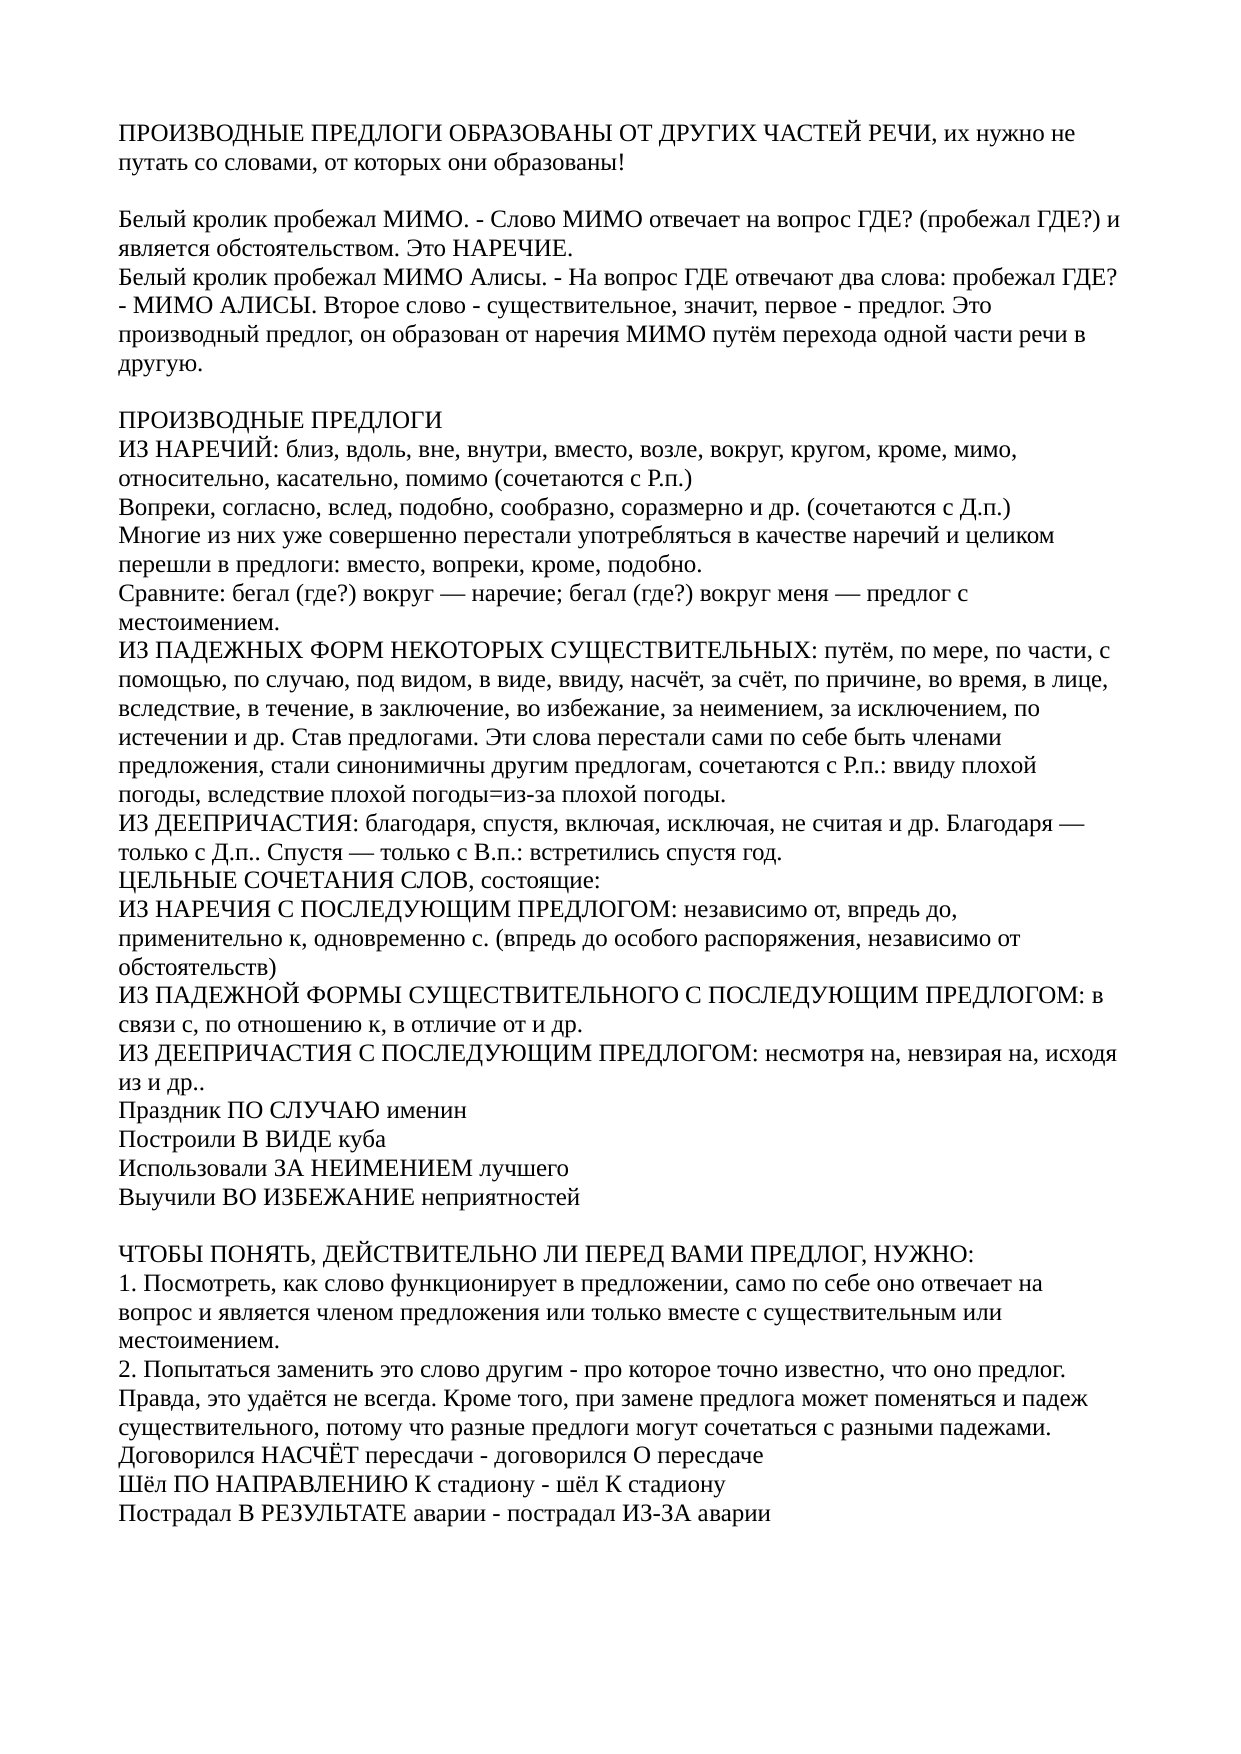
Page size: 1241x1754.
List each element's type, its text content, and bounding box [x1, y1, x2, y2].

text Договорился НАСЧЁТ пересдачи - договорился О пересдаче [118, 1441, 1122, 1469]
text Праздник ПО СЛУЧАЮ именин [118, 1096, 1122, 1124]
text ИЗ ДЕЕПРИЧАСТИЯ С ПОСЛЕДУЮЩИМ ПРЕДЛОГОМ: несмотря на, невзирая на, исходя из и др.. [118, 1038, 1122, 1096]
text ИЗ ПАДЕЖНЫХ ФОРМ НЕКОТОРЫХ СУЩЕСТВИТЕЛЬНЫХ: путём, по мере, по части, с помощью, по случаю, под видом, в виде, ввиду, насчёт, за счёт, по причине, во время, в лице, вследствие, в течение, в заключение, во избежание, за неимением, за исключением, по истечении и др. Став предлогами. Эти слова перестали сами по себе быть членами предложения, стали синонимичны другим предлогам, сочетаются с Р.п.: ввиду плохой погоды, вследствие плохой погоды=из-за плохой погоды. [118, 636, 1122, 808]
text 1. Посмотреть, как слово функционирует в предложении, само по себе оно отвечает на вопрос и является членом предложения или только вместе с существительным или местоимением. [118, 1268, 1122, 1354]
text ПРОИЗВОДНЫЕ ПРЕДЛОГИ [118, 406, 1122, 434]
text 2. Попытаться заменить это слово другим - про которое точно известно, что оно предлог. Правда, это удаётся не всегда. Кроме того, при замене предлога может поменяться и падеж существительного, потому что разные предлоги могут сочетаться с разными падежами. [118, 1354, 1122, 1441]
text ИЗ НАРЕЧИЯ С ПОСЛЕДУЮЩИМ ПРЕДЛОГОМ: независимо от, впредь до, применительно к, одновременно с. (впредь до особого распоряжения, независимо от обстоятельств) [118, 894, 1122, 981]
text Белый кролик пробежал МИМО Алисы. - На вопрос ГДЕ отвечают два слова: пробежал ГДЕ? - МИМО АЛИСЫ. Второе слово - существительное, значит, первое - предлог. Это производный предлог, он образован от наречия МИМО путём перехода одной части речи в другую. [118, 262, 1122, 377]
text ИЗ ПАДЕЖНОЙ ФОРМЫ СУЩЕСТВИТЕЛЬНОГО С ПОСЛЕДУЮЩИМ ПРЕДЛОГОМ: в связи с, по отношению к, в отличие от и др. [118, 981, 1122, 1038]
text ПРОИЗВОДНЫЕ ПРЕДЛОГИ ОБРАЗОВАНЫ ОТ ДРУГИХ ЧАСТЕЙ РЕЧИ, их нужно не путать со словами, от которых они образованы! [118, 118, 1122, 176]
text Сравните: бегал (где?) вокруг — наречие; бегал (где?) вокруг меня — предлог с местоимением. [118, 578, 1122, 636]
text ИЗ ДЕЕПРИЧАСТИЯ: благодаря, спустя, включая, исключая, не считая и др. Благодаря — только с Д.п.. Спустя — только с В.п.: встретились спустя год. [118, 808, 1122, 866]
text Многие из них уже совершенно перестали употребляться в качестве наречий и целиком перешли в предлоги: вместо, вопреки, кроме, подобно. [118, 521, 1122, 578]
text Белый кролик пробежал МИМО. - Слово МИМО отвечает на вопрос ГДЕ? (пробежал ГДЕ?) и является обстоятельством. Это НАРЕЧИЕ. [118, 204, 1122, 262]
text Использовали ЗА НЕИМЕНИЕМ лучшего [118, 1153, 1122, 1182]
text Выучили ВО ИЗБЕЖАНИЕ неприятностей [118, 1182, 1122, 1211]
text Вопреки, согласно, вслед, подобно, сообразно, соразмерно и др. (сочетаются с Д.п.) [118, 492, 1122, 521]
text ЦЕЛЬНЫЕ СОЧЕТАНИЯ СЛОВ, состоящие: [118, 866, 1122, 894]
text ЧТОБЫ ПОНЯТЬ, ДЕЙСТВИТЕЛЬНО ЛИ ПЕРЕД ВАМИ ПРЕДЛОГ, НУЖНО: [118, 1239, 1122, 1268]
text Построили В ВИДЕ куба [118, 1124, 1122, 1153]
text Шёл ПО НАПРАВЛЕНИЮ К стадиону - шёл К стадиону [118, 1469, 1122, 1498]
text Пострадал В РЕЗУЛЬТАТЕ аварии - пострадал ИЗ-ЗА аварии [118, 1498, 1122, 1527]
text ИЗ НАРЕЧИЙ: близ, вдоль, вне, внутри, вместо, возле, вокруг, кругом, кроме, мимо, относительно, касательно, помимо (сочетаются с Р.п.) [118, 434, 1122, 492]
